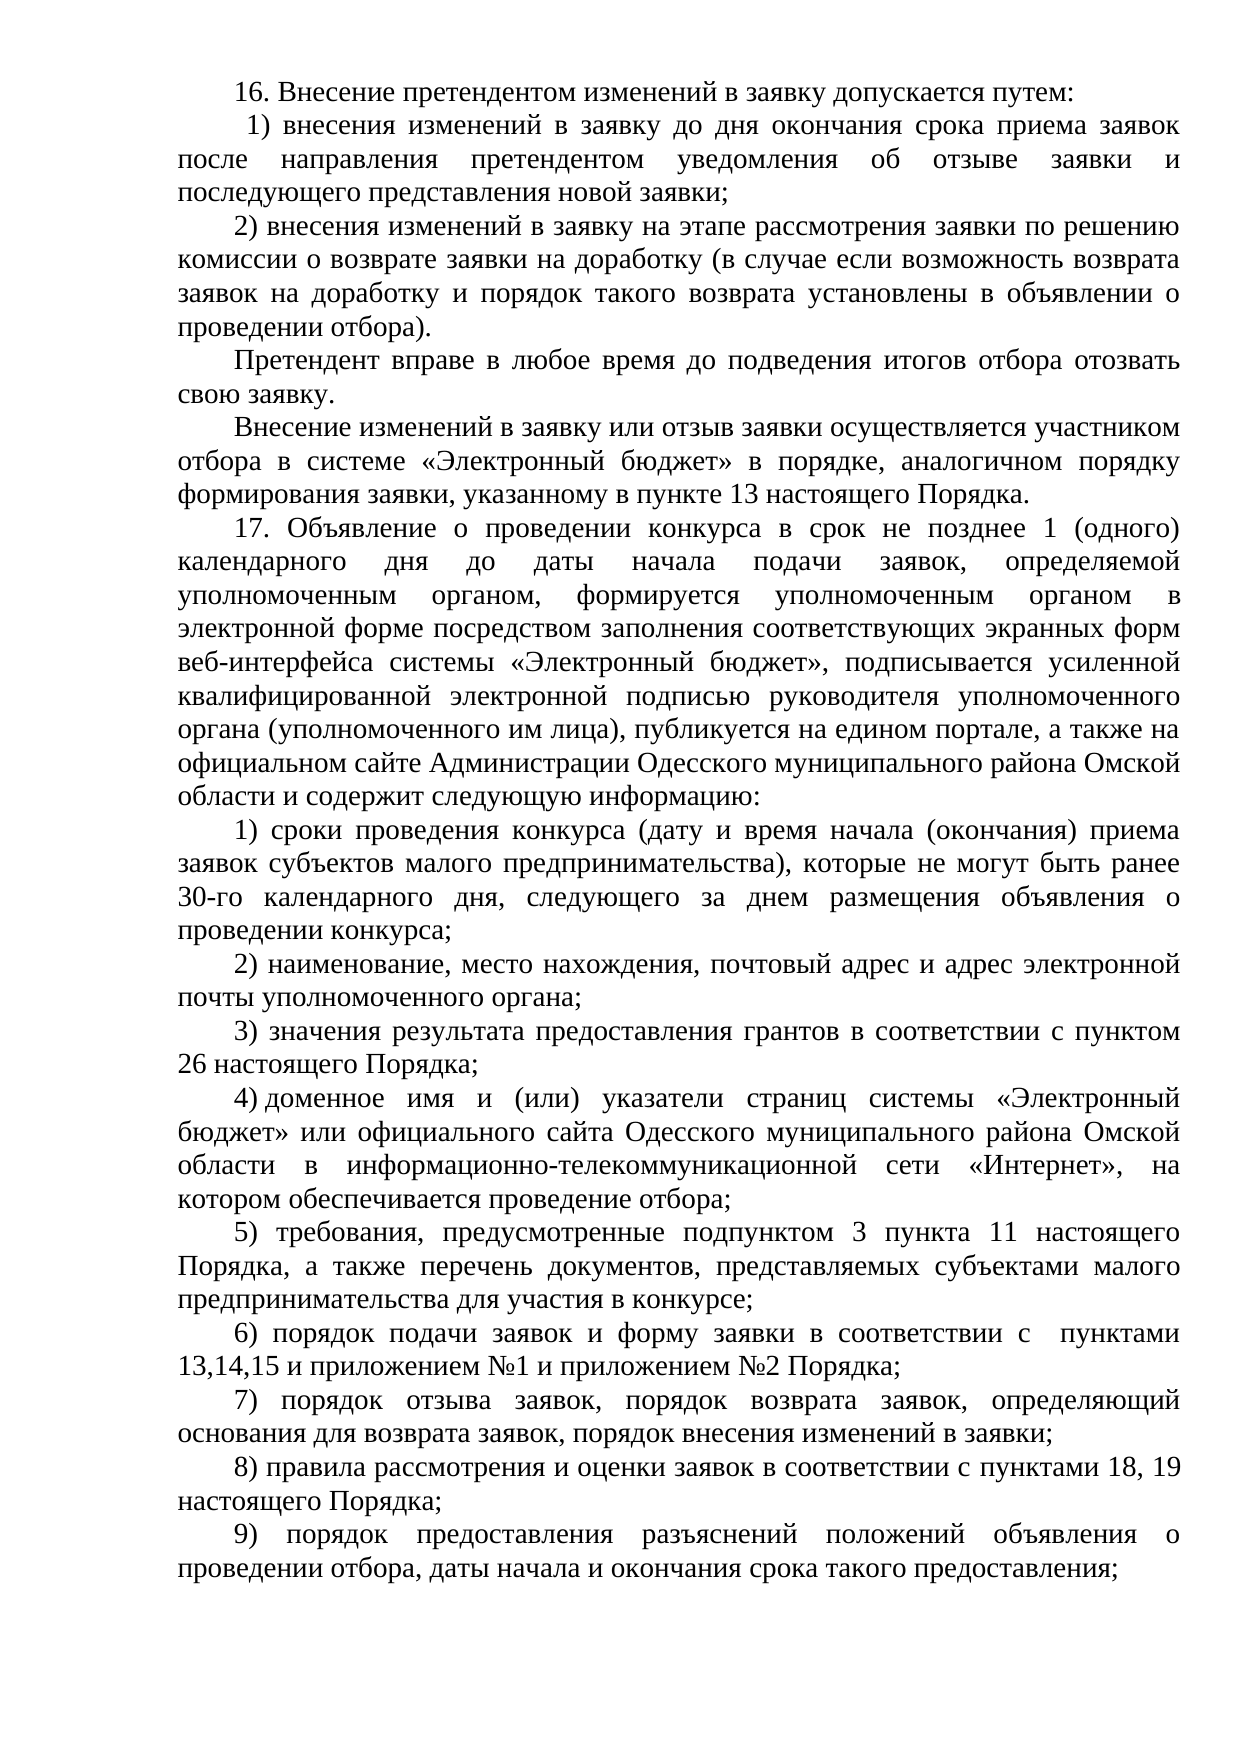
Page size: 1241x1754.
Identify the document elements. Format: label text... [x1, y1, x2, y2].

text 1) внесения изменений в заявку до дня окончания срока приема заявок после направления претендентом уведомления об отзыве заявки и последующего представления новой заявки; [177, 107, 1181, 208]
text 3) значения результата предоставления грантов в соответствии с пунктом 26 настоящего Порядка; [177, 1013, 1181, 1080]
text Претендент вправе в любое время до подведения итогов отбора отозвать свою заявку. [177, 342, 1181, 409]
text 16. Внесение претендентом изменений в заявку допускается путем: [177, 74, 1181, 107]
text 17. Объявление о проведении конкурса в срок не позднее 1 (одного) календарного дня до даты начала подачи заявок, определяемой уполномоченным органом, формируется уполномоченным органом в электронной форме посредством заполнения соответствующих экранных форм веб-интерфейса системы «Электронный бюджет», подписывается усиленной квалифицированной электронной подписью руководителя уполномоченного органа (уполномоченного им лица), публикуется на едином портале, а также на официальном сайте Администрации Одесского муниципального района Омской области и содержит следующую информацию: [177, 510, 1181, 812]
text 4) доменное имя и (или) указатели страниц системы «Электронный бюджет» или официального сайта Одесского муниципального района Омской области в информационно-телекоммуникационной сети «Интернет», на котором обеспечивается проведение отбора; [177, 1080, 1181, 1214]
text 8) правила рассмотрения и оценки заявок в соответствии с пунктами 18, 19 настоящего Порядка; [177, 1449, 1181, 1516]
text Внесение изменений в заявку или отзыв заявки осуществляется участником отбора в системе «Электронный бюджет» в порядке, аналогичном порядку формирования заявки, указанному в пункте 13 настоящего Порядка. [177, 409, 1181, 510]
text 1) сроки проведения конкурса (дату и время начала (окончания) приема заявок субъектов малого предпринимательства), которые не могут быть ранее 30-го календарного дня, следующего за днем размещения объявления о проведении конкурса; [177, 812, 1181, 946]
text 5) требования, предусмотренные подпунктом 3 пункта 11 настоящего Порядка, а также перечень документов, представляемых субъектами малого предпринимательства для участия в конкурсе; [177, 1214, 1181, 1315]
text 2) наименование, место нахождения, почтовый адрес и адрес электронной почты уполномоченного органа; [177, 946, 1181, 1013]
text 2) внесения изменений в заявку на этапе рассмотрения заявки по решению комиссии о возврате заявки на доработку (в случае если возможность возврата заявок на доработку и порядок такого возврата установлены в объявлении о проведении отбора). [177, 208, 1181, 342]
text 9) порядок предоставления разъяснений положений объявления о проведении отбора, даты начала и окончания срока такого предоставления; [177, 1516, 1181, 1583]
text 7) порядок отзыва заявок, порядок возврата заявок, определяющий основания для возврата заявок, порядок внесения изменений в заявки; [177, 1382, 1181, 1449]
text 6) порядок подачи заявок и форму заявки в соответствии с пунктами 13,14,15 и приложением №1 и приложением №2 Порядка; [177, 1315, 1181, 1382]
